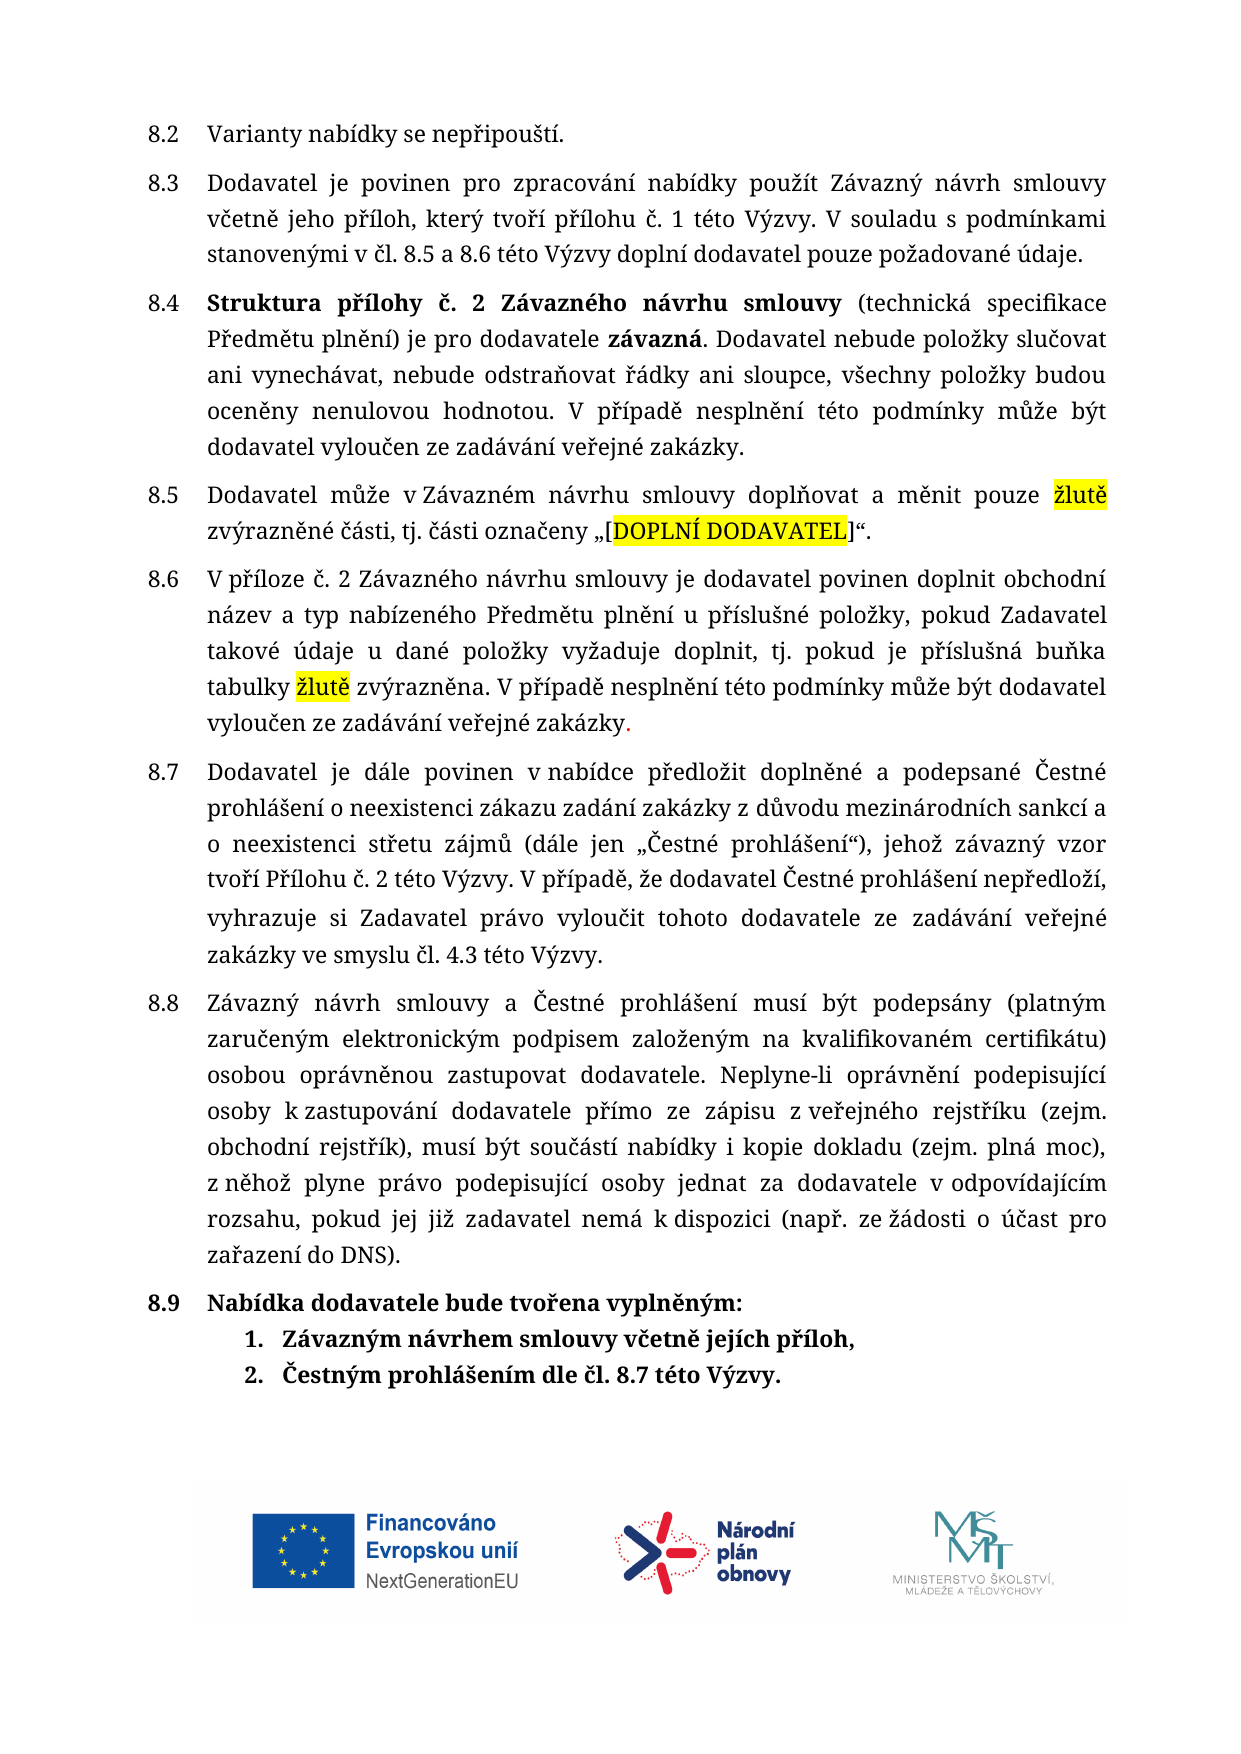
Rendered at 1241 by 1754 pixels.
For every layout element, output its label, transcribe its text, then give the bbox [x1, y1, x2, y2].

list Nabídka dodavatele bude tvořena vyplněným: [148, 1287, 1107, 1318]
list Závazný návrh smlouvy a Čestné prohlášení musí být podepsány (platným zaručeným elektronickým podpisem založeným na kvalifikovaném certifikátu) osobou oprávněnou zastupovat dodavatele. Neplyne-li oprávnění podepisující osoby k zastupování dodavatele přímo ze zápisu z veřejného rejstříku (zejm. obchodní rejstřík), musí být součástí nabídky i kopie dokladu (zejm. plná moc), z něhož plyne právo podepisující osoby jednat za dodavatele v odpovídajícím rozsahu, pokud jej již zadavatel nemá k dispozici (např. ze žádosti o účast pro zařazení do DNS). [148, 987, 1107, 1270]
list Struktura přílohy č. 2 Závazného návrhu smlouvy (technická specifikace Předmětu plnění) je pro dodavatele závazná. Dodavatel nebude položky slučovat ani vynechávat, nebude odstraňovat řádky ani sloupce, všechny položky budou oceněny nenulovou hodnotou. V případě nesplnění této podmínky může být dodavatel vyloučen ze zadávání veřejné zakázky. [148, 287, 1107, 462]
list Závazným návrhem smlouvy včetně jejích příloh, [244, 1323, 1107, 1354]
list Dodavatel je dále povinen v nabídce předložit doplněné a podepsané Čestné prohlášení o neexistenci zákazu zadání zakázky z důvodu mezinárodních sankcí a o neexistenci střetu zájmů (dále jen „Čestné prohlášení“), jehož závazný vzor tvoří Přílohu č. 2 této Výzvy. V případě, že dodavatel Čestné prohlášení nepředloží, vyhrazuje si Zadavatel právo vyloučit tohoto dodavatele ze zadávání veřejné zakázky ve smyslu čl. 4.3 této Výzvy. [148, 756, 1107, 970]
list Dodavatel může v Závazném návrhu smlouvy doplňovat a měnit pouze žlutě zvýrazněné části, tj. části označeny „[DOPLNÍ DODAVATEL]“. [148, 479, 1107, 546]
list V příloze č. 2 Závazného návrhu smlouvy je dodavatel povinen doplnit obchodní název a typ nabízeného Předmětu plnění u příslušné položky, pokud Zadavatel takové údaje u dané položky vyžaduje doplnit, tj. pokud je příslušná buňka tabulky žlutě zvýrazněna. V případě nesplnění této podmínky může být dodavatel vyloučen ze zadávání veřejné zakázky. [148, 563, 1107, 738]
list Varianty nabídky se nepřipouští. [148, 118, 1107, 149]
list Čestným prohlášením dle čl. 8.7 této Výzvy. [244, 1359, 1107, 1390]
list Dodavatel je povinen pro zpracování nabídky použít Závazný návrh smlouvy včetně jeho příloh, který tvoří přílohu č. 1 této Výzvy. V souladu s podmínkami stanovenými v čl. 8.5 a 8.6 této Výzvy doplní dodavatel pouze požadované údaje. [148, 167, 1107, 270]
picture [192, 1479, 1127, 1627]
